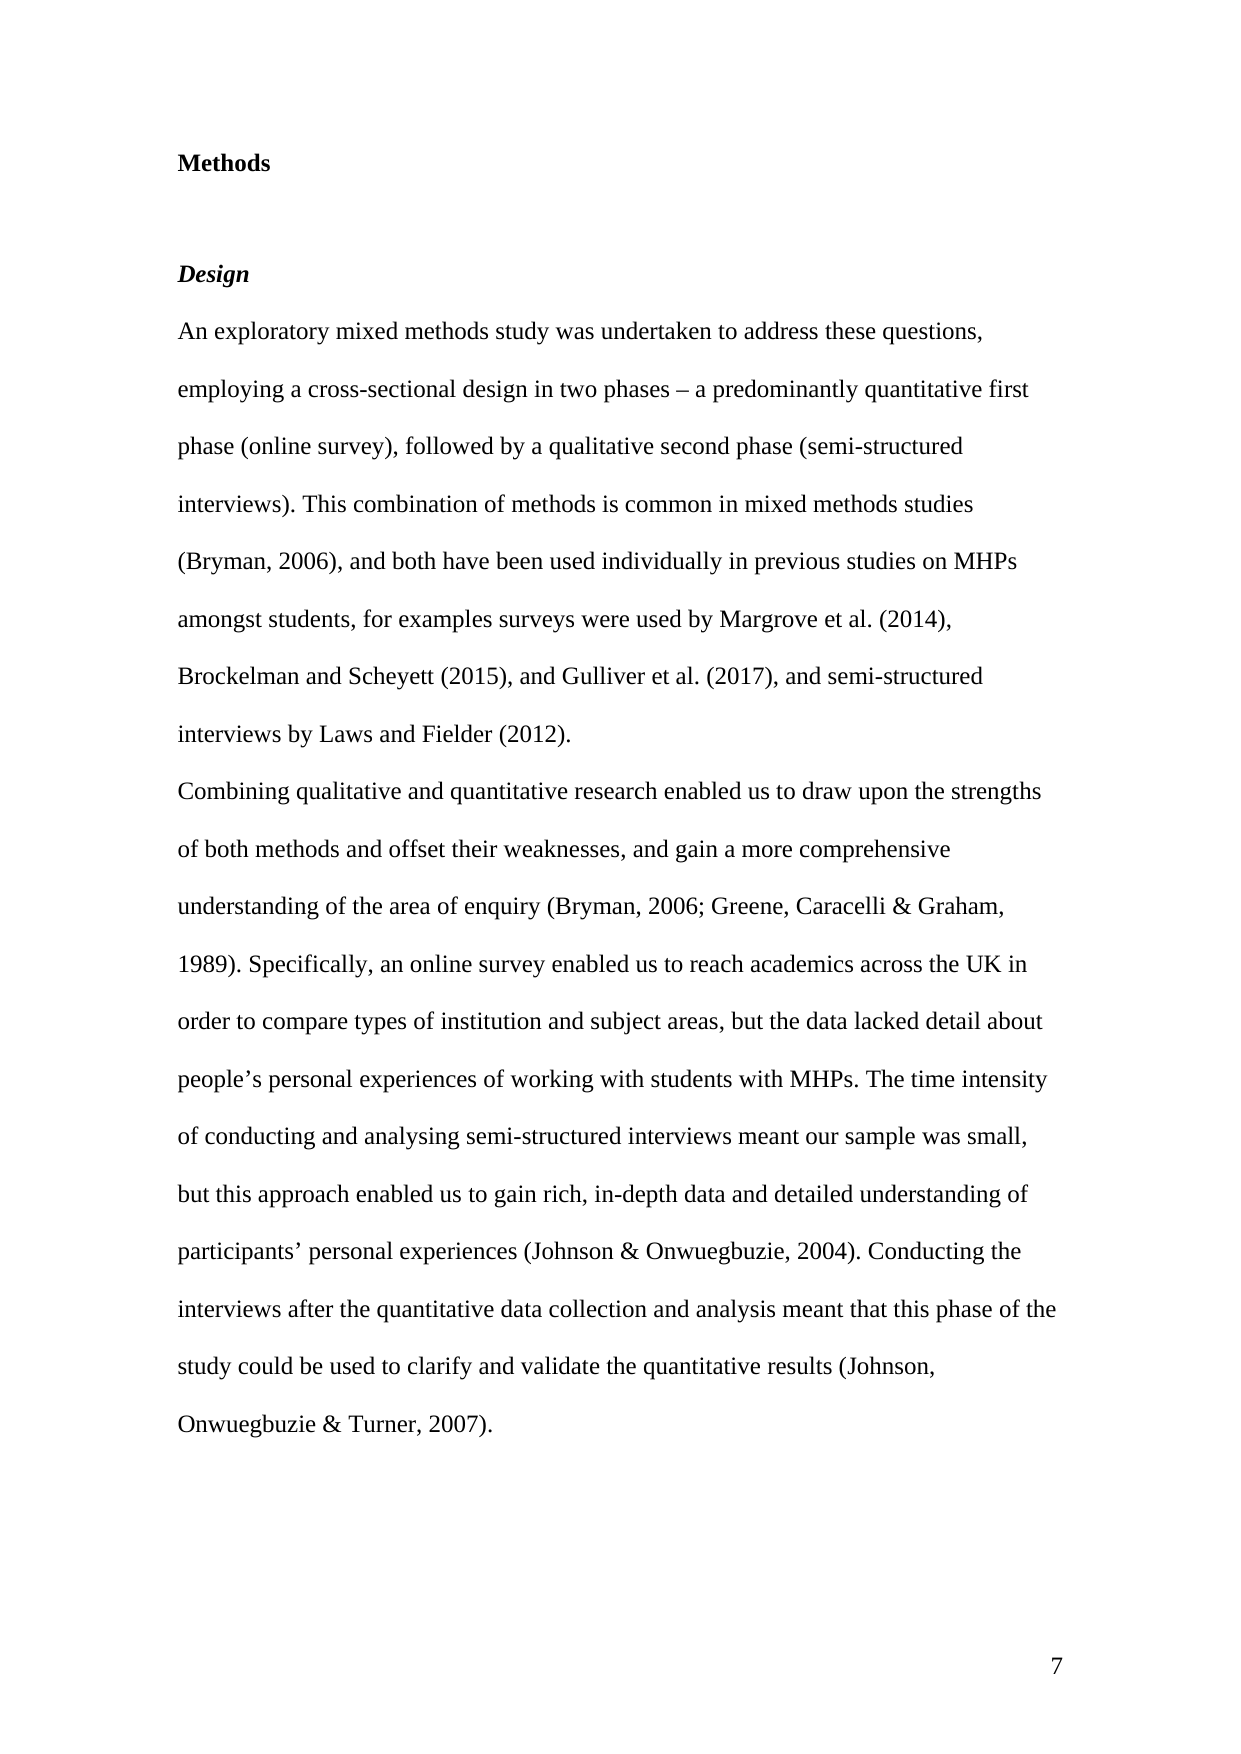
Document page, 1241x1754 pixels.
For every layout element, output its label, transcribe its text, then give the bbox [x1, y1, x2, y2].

text An exploratory mixed methods study was undertaken to address these questions, employing a cross-sectional design in two phases – a predominantly quantitative first phase (online survey), followed by a qualitative second phase (semi-structured interviews). This combination of methods is common in mixed methods studies (Bryman, 2006), and both have been used individually in previous studies on MHPs amongst students, for examples surveys were used by Margrove et al. (2014), Brockelman and Scheyett (2015), and Gulliver et al. (2017), and semi-structured interviews by Laws and Fielder (2012). [177, 316, 1063, 748]
text Combining qualitative and quantitative research enabled us to draw upon the strengths of both methods and offset their weaknesses, and gain a more comprehensive understanding of the area of enquiry (Bryman, 2006; Greene, Caracelli & Graham, 1989). Specifically, an online survey enabled us to reach academics across the UK in order to compare types of institution and subject areas, but the data lacked detail about people’s personal experiences of working with students with MHPs. The time intensity of conducting and analysing semi-structured interviews meant our sample was small, but this approach enabled us to gain rich, in-depth data and detailed understanding of participants’ personal experiences (Johnson & Onwuegbuzie, 2004). Conducting the interviews after the quantitative data collection and analysis meant that this phase of the study could be used to clarify and validate the quantitative results (Johnson, Onwuegbuzie & Turner, 2007). [177, 776, 1063, 1438]
subtitle Design [177, 259, 1063, 288]
subtitle Methods [177, 148, 1063, 176]
